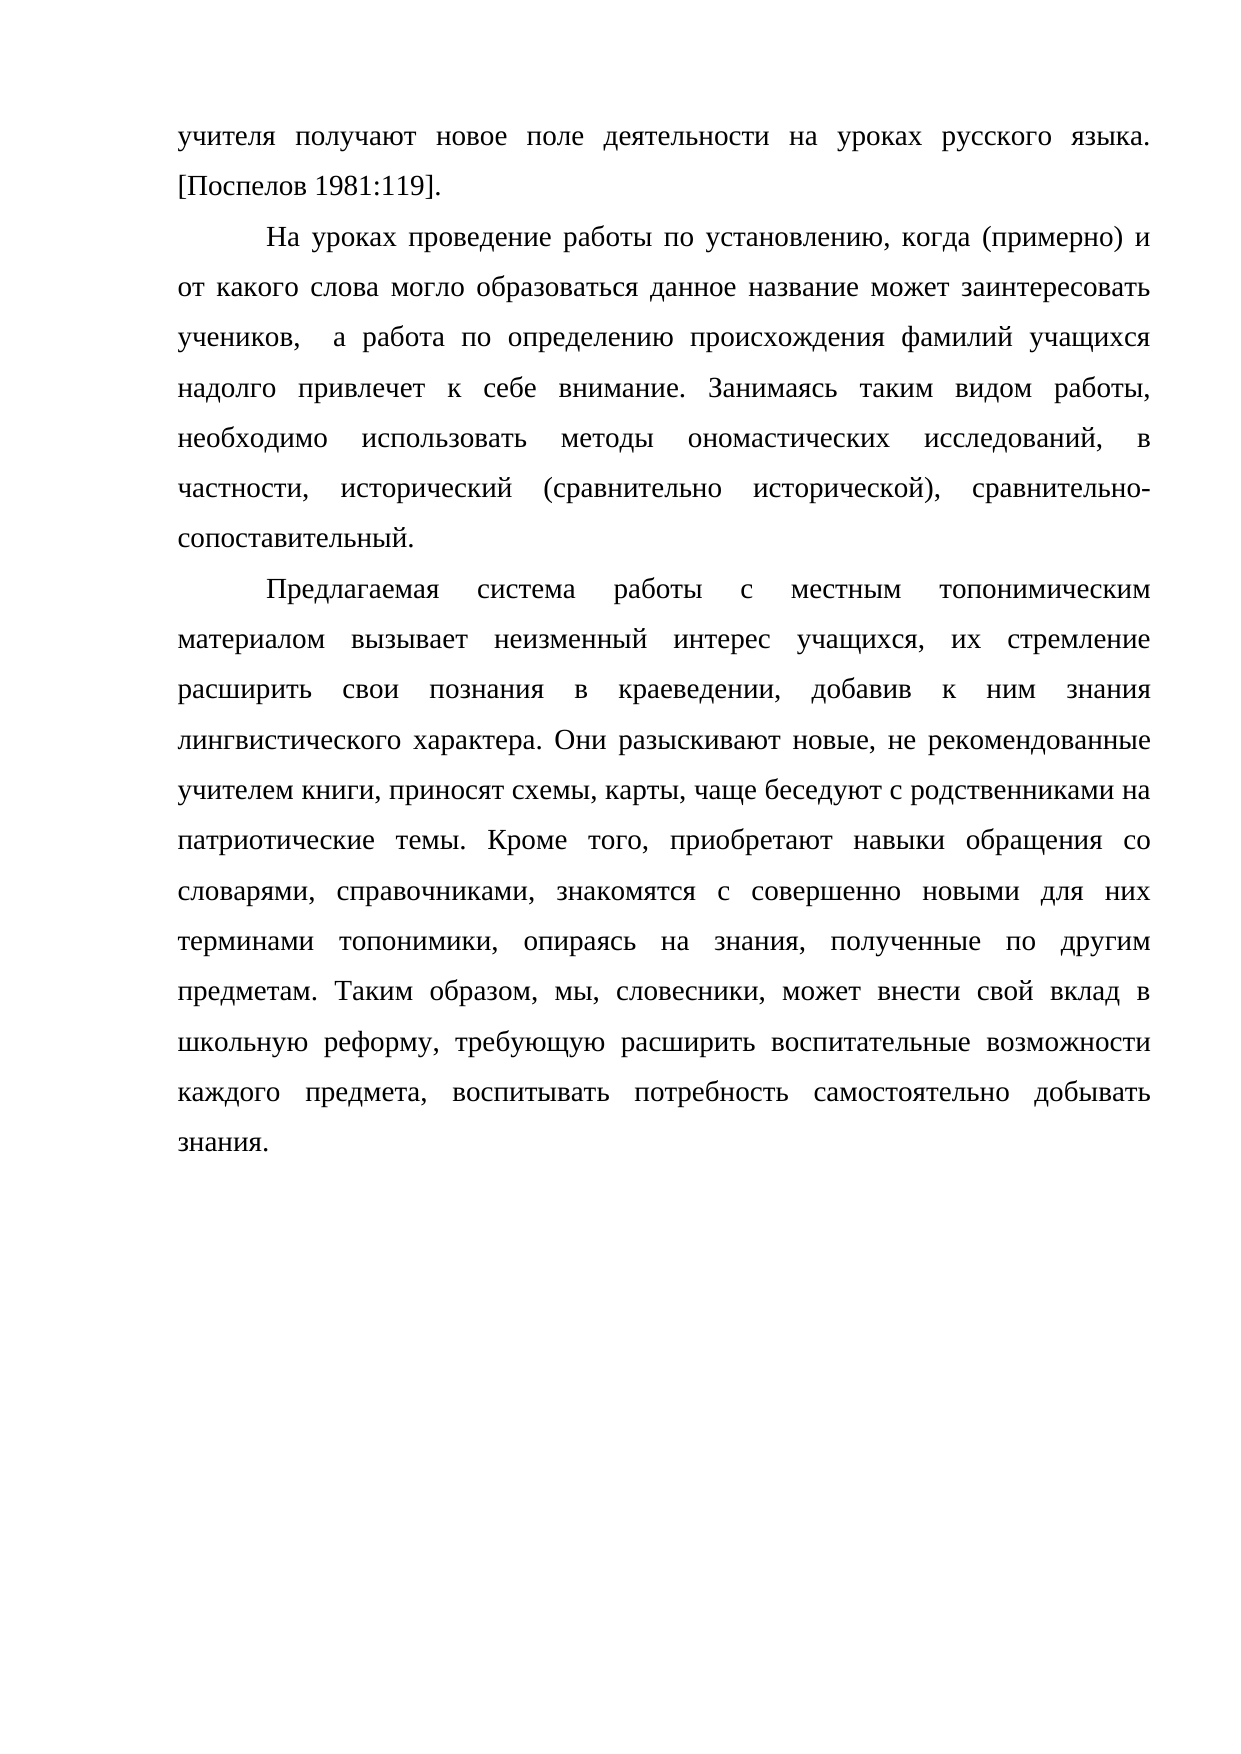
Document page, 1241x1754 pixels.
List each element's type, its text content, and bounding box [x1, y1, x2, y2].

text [177, 118, 1152, 202]
text Предлагаемая система работы с местным топонимическим материалом вызывает неизменный интерес учащихся, их стремление расширить свои познания в краеведении, добавив к ним знания лингвистического характера. Они разыскивают новые, не рекомендованные учителем книги, приносят схемы, карты, чаще беседуют с родственниками на патриотические темы. Кроме того, приобретают навыки обращения со словарями, справочниками, знакомятся с совершенно новыми для них терминами топонимики, опираясь на знания, полученные по другим предметам. Таким образом, мы, словесники, может внести свой вклад в школьную реформу, требующую расширить воспитательные возможности каждого предмета, воспитывать потребность самостоятельно добывать знания. [177, 571, 1152, 1158]
text На уроках проведение работы по установлению, когда (примерно) и от какого слова могло образоваться данное название может заинтересовать учеников, а работа по определению происхождения фамилий учащихся надолго привлечет к себе внимание. Занимаясь таким видом работы, необходимо использовать методы ономастических исследований, в частности, исторический (сравнительно исторической), сравнительно-сопоставительный. [177, 219, 1152, 554]
